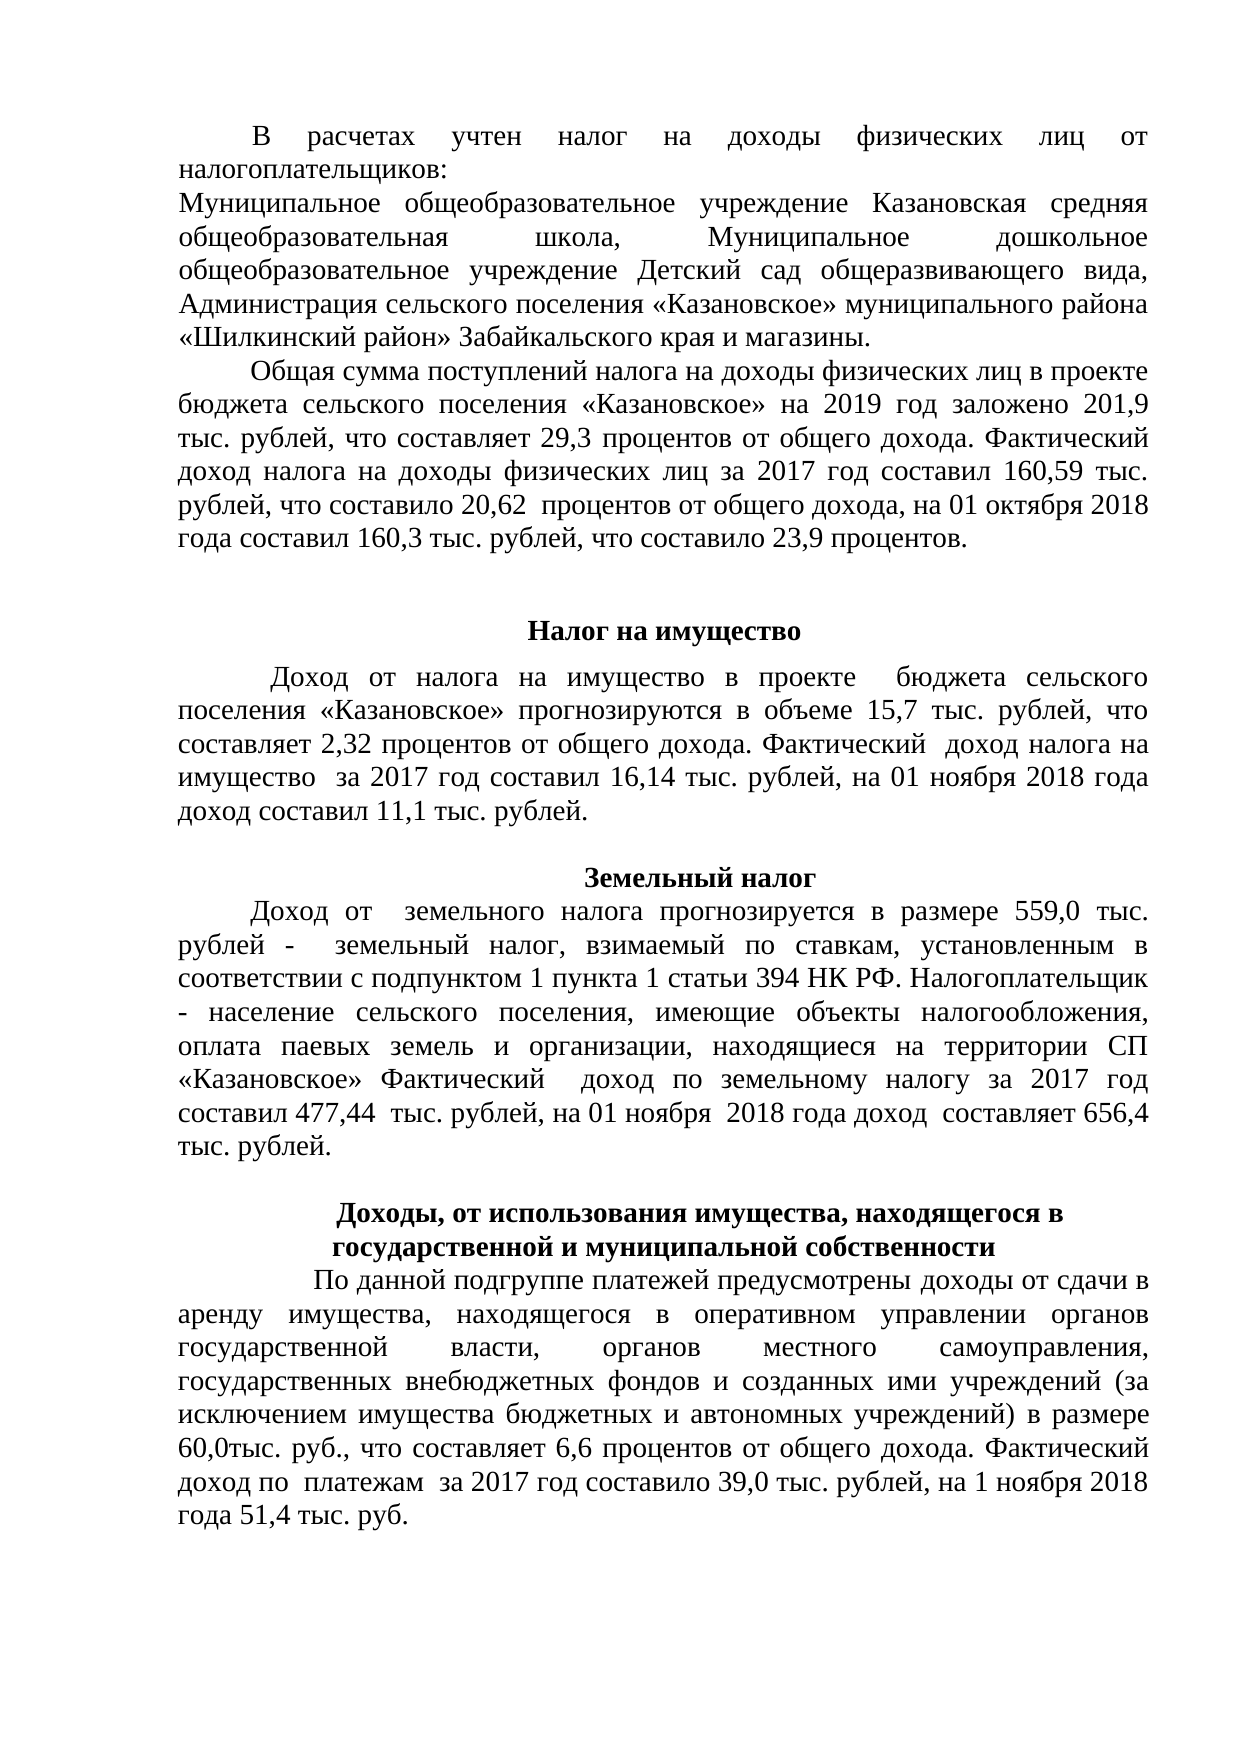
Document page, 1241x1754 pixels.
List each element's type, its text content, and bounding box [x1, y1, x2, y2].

text По данной подгруппе платежей предусмотрены доходы от сдачи в аренду имущества, находящегося в оперативном управлении органов государственной власти, органов местного самоуправления, государственных внебюджетных фондов и созданных ими учреждений (за исключением имущества бюджетных и автономных учреждений) в размере 60,0тыс. руб., что составляет 6,6 процентов от общего дохода. Фактический доход по платежам за 2017 год составило 39,0 тыс. рублей, на 1 ноября 2018 года 51,4 тыс. руб. [178, 1262, 1150, 1531]
text Доход от налога на имущество в проекте бюджета сельского поселения «Казановское» прогнозируются в объеме 15,7 тыс. рублей, что составляет 2,32 процентов от общего дохода. Фактический доход налога на имущество за 2017 год составил 16,14 тыс. рублей, на 01 ноября 2018 года доход составил 11,1 тыс. рублей. [178, 659, 1150, 826]
text В расчетах учтен налог на доходы физических лиц от налогоплательщиков: [178, 118, 1149, 185]
text Налог на имущество [177, 613, 1152, 646]
text Земельный налог [178, 860, 1150, 893]
text Муниципальное общеобразовательное учреждение Казановская средняя общеобразовательная школа, Муниципальное дошкольное общеобразовательное учреждение Детский сад общеразвивающего вида, Администрация сельского поселения «Казановское» муниципального района «Шилкинский район» Забайкальского края и магазины. [178, 185, 1149, 353]
text Доход от земельного налога прогнозируется в размере 559,0 тыс. рублей - земельный налог, взимаемый по ставкам, установленным в соответствии с подпунктом 1 пункта 1 статьи 394 НК РФ. Налогоплательщик - население сельского поселения, имеющие объекты налогообложения, оплата паевых земель и организации, находящиеся на территории СП «Казановское» Фактический доход по земельному налогу за 2017 год составил 477,44 тыс. рублей, на 01 ноября 2018 года доход составляет 656,4 тыс. рублей. [178, 893, 1150, 1162]
text Общая сумма поступлений налога на доходы физических лиц в проекте бюджета сельского поселения «Казановское» на 2019 год заложено 201,9 тыс. рублей, что составляет 29,3 процентов от общего дохода. Фактический доход налога на доходы физических лиц за 2017 год составил 160,59 тыс. рублей, что составило 20,62 процентов от общего дохода, на 01 октября 2018 года составил 160,3 тыс. рублей, что составило 23,9 процентов. [178, 353, 1150, 554]
text Доходы, от использования имущества, находящегося в государственной и муниципальной собственности [178, 1195, 1150, 1262]
